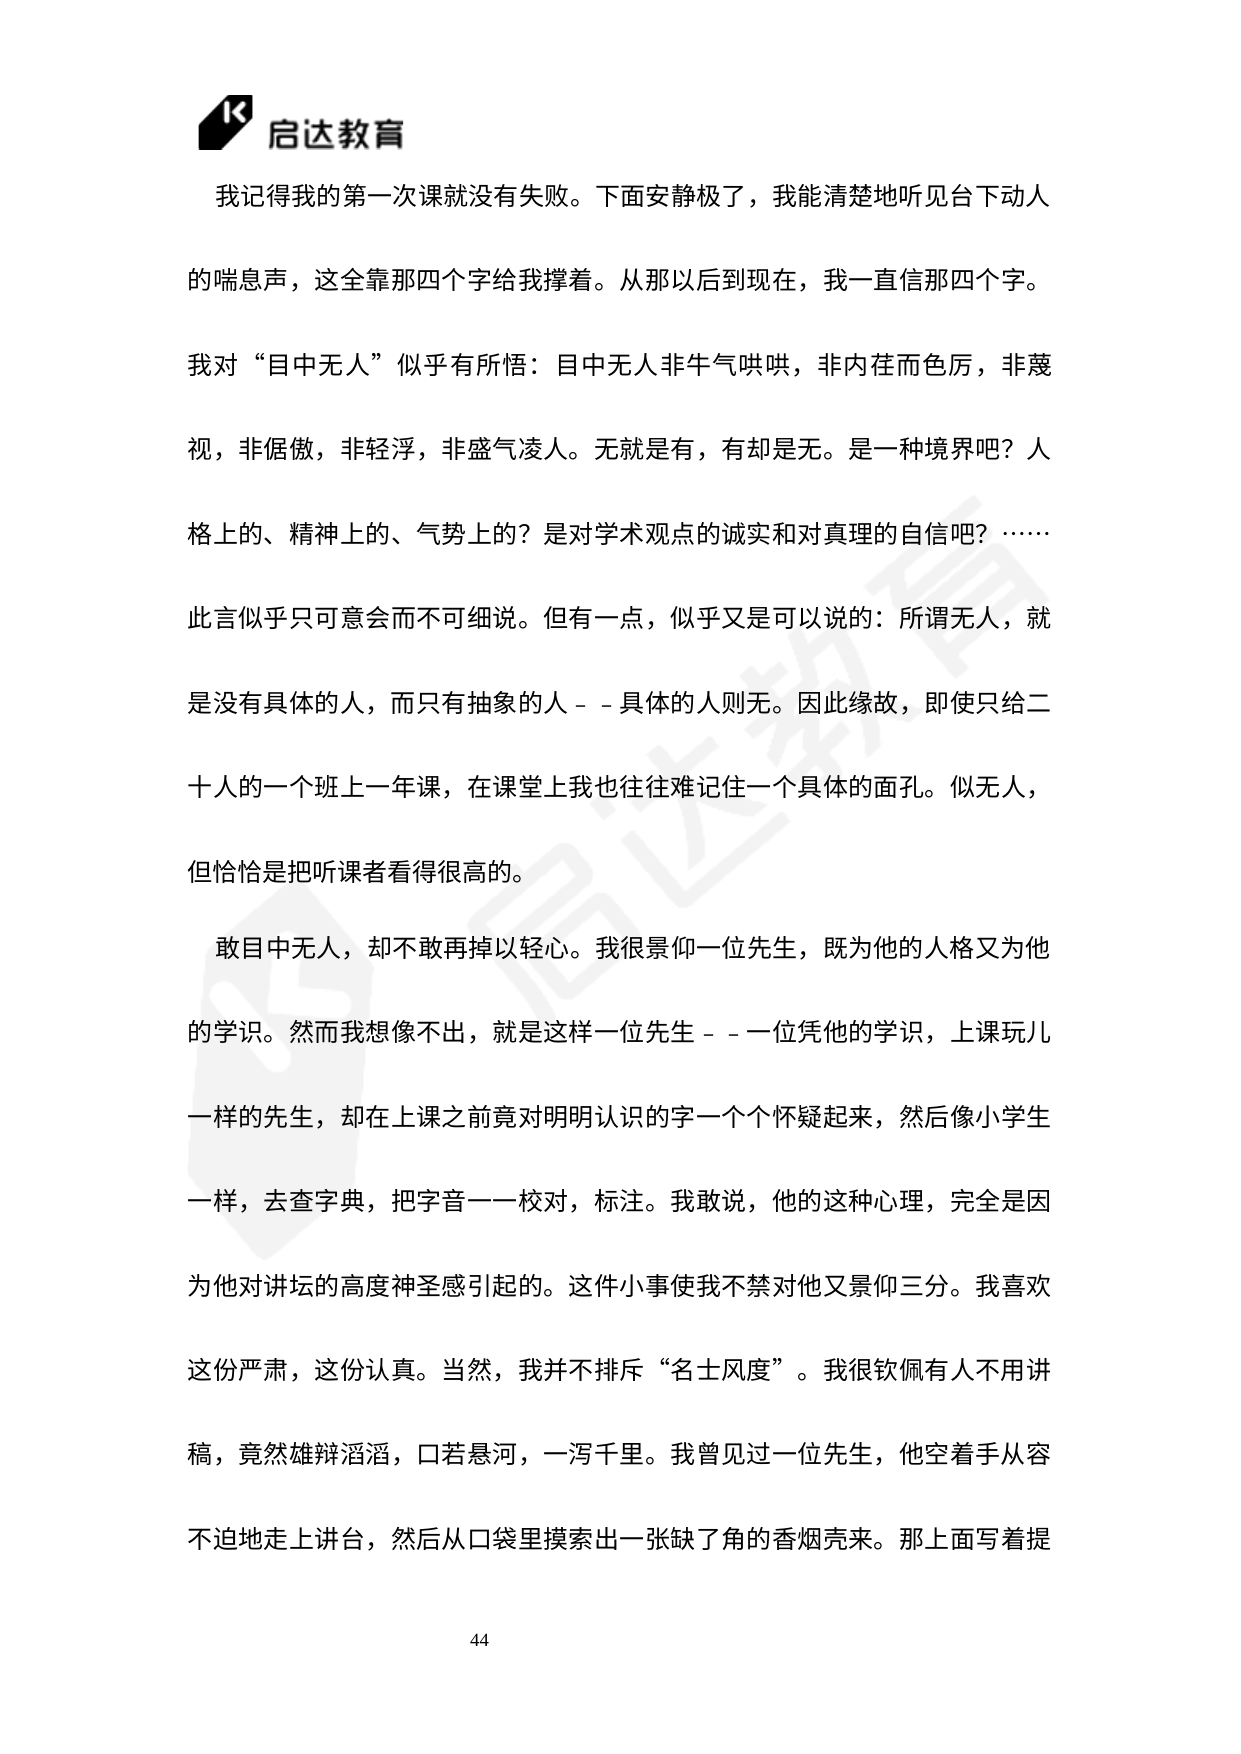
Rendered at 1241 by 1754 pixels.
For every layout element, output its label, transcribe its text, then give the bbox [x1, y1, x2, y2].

picture [198, 95, 404, 150]
text 我记得我的第一次课就没有失败。下面安静极了，我能清楚地听见台下动人的喘息声，这全靠那四个字给我撑着。从那以后到现在，我一直信那四个字。我对“目中无人”似乎有所悟：目中无人非牛气哄哄，非内荏而色厉，非蔑视，非倨傲，非轻浮，非盛气凌人。无就是有，有却是无。是一种境界吧？人格上的、精神上的、气势上的？是对学术观点的诚实和对真理的自信吧？……此言似乎只可意会而不可细说。但有一点，似乎又是可以说的：所谓无人，就是没有具体的人，而只有抽象的人﹣﹣具体的人则无。因此缘故，即使只给二十人的一个班上一年课，在课堂上我也往往难记住一个具体的面孔。似无人，但恰恰是把听课者看得很高的。 [187, 162, 1053, 903]
